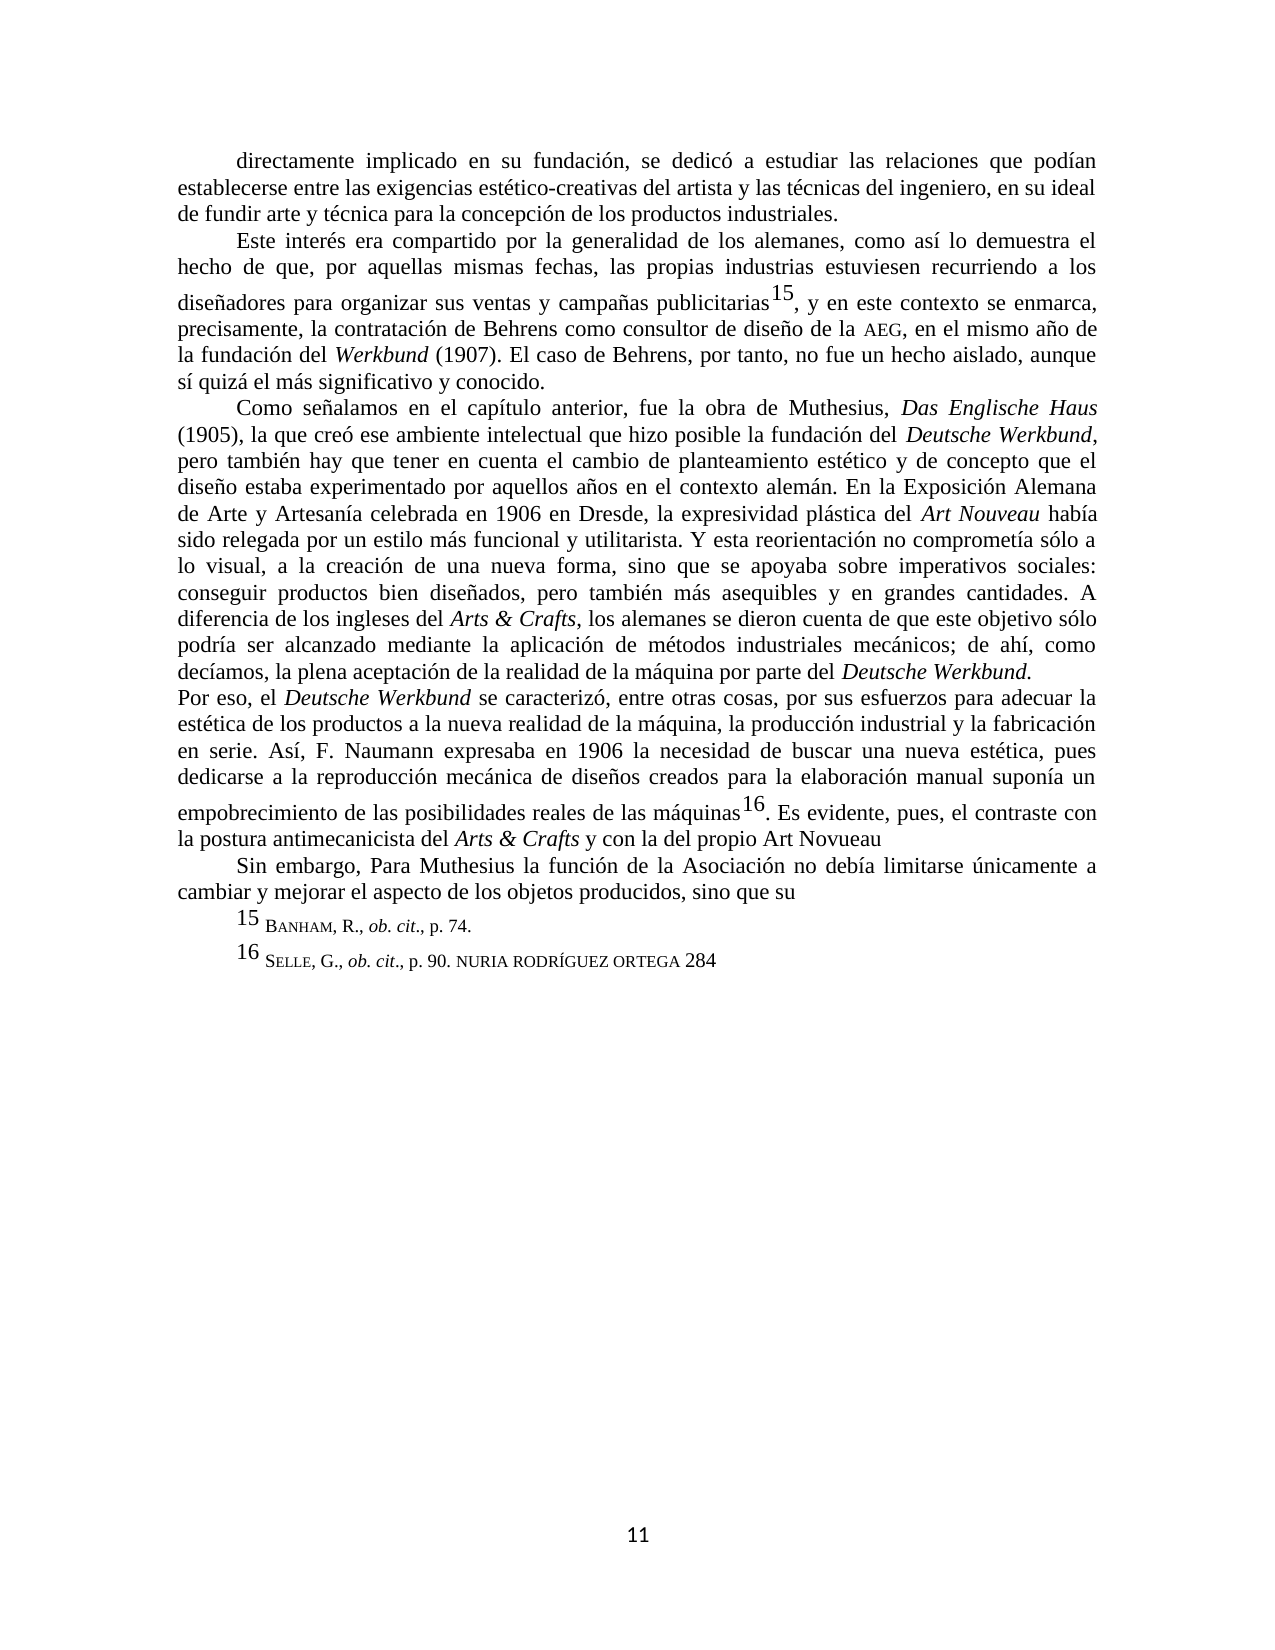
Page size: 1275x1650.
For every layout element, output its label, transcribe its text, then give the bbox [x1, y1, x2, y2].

text Sin embargo, Para Muthesius la función de la Asociación no debía limitarse únicamente a cambiar y mejorar el aspecto de los objetos producidos, sino que su [177, 852, 1098, 904]
text 16 SELLE, G., ob. cit., p. 90. NURIA RODRÍGUEZ ORTEGA 284 [177, 938, 1098, 972]
text Por eso, el Deutsche Werkbund se caracterizó, entre otras cosas, por sus esfuerzos para adecuar la estética de los productos a la nueva realidad de la máquina, la producción industrial y la fabricación en serie. Así, F. Naumann expresaba en 1906 la necesidad de buscar una nueva estética, pues dedicarse a la reproducción mecánica de diseños creados para la elaboración manual suponía un empobrecimiento de las posibilidades reales de las máquinas16. Es evidente, pues, el contraste con la postura antimecanicista del Arts & Crafts y con la del propio Art Novueau [177, 684, 1098, 852]
text Como señalamos en el capítulo anterior, fue la obra de Muthesius, Das Englische Haus (1905), la que creó ese ambiente intelectual que hizo posible la fundación del Deutsche Werkbund, pero también hay que tener en cuenta el cambio de planteamiento estético y de concepto que el diseño estaba experimentado por aquellos años en el contexto alemán. En la Exposición Alemana de Arte y Artesanía celebrada en 1906 en Dresde, la expresividad plástica del Art Nouveau había sido relegada por un estilo más funcional y utilitarista. Y esta reorientación no comprometía sólo a lo visual, a la creación de una nueva forma, sino que se apoyaba sobre imperativos sociales: conseguir productos bien diseñados, pero también más asequibles y en grandes cantidades. A diferencia de los ingleses del Arts & Crafts, los alemanes se dieron cuenta de que este objetivo sólo podría ser alcanzado mediante la aplicación de métodos industriales mecánicos; de ahí, como decíamos, la plena aceptación de la realidad de la máquina por parte del Deutsche Werkbund. [177, 394, 1098, 684]
text 15 BANHAM, R., ob. cit., p. 74. [177, 904, 1098, 938]
text Este interés era compartido por la generalidad de los alemanes, como así lo demuestra el hecho de que, por aquellas mismas fechas, las propias industrias estuviesen recurriendo a los diseñadores para organizar sus ventas y campañas publicitarias15, y en este contexto se enmarca, precisamente, la contratación de Behrens como consultor de diseño de la AEG, en el mismo año de la fundación del Werkbund (1907). El caso de Behrens, por tanto, no fue un hecho aislado, aunque sí quizá el más significativo y conocido. [177, 227, 1098, 394]
text directamente implicado en su fundación, se dedicó a estudiar las relaciones que podían establecerse entre las exigencias estético-creativas del artista y las técnicas del ingeniero, en su ideal de fundir arte y técnica para la concepción de los productos industriales. [177, 148, 1098, 227]
